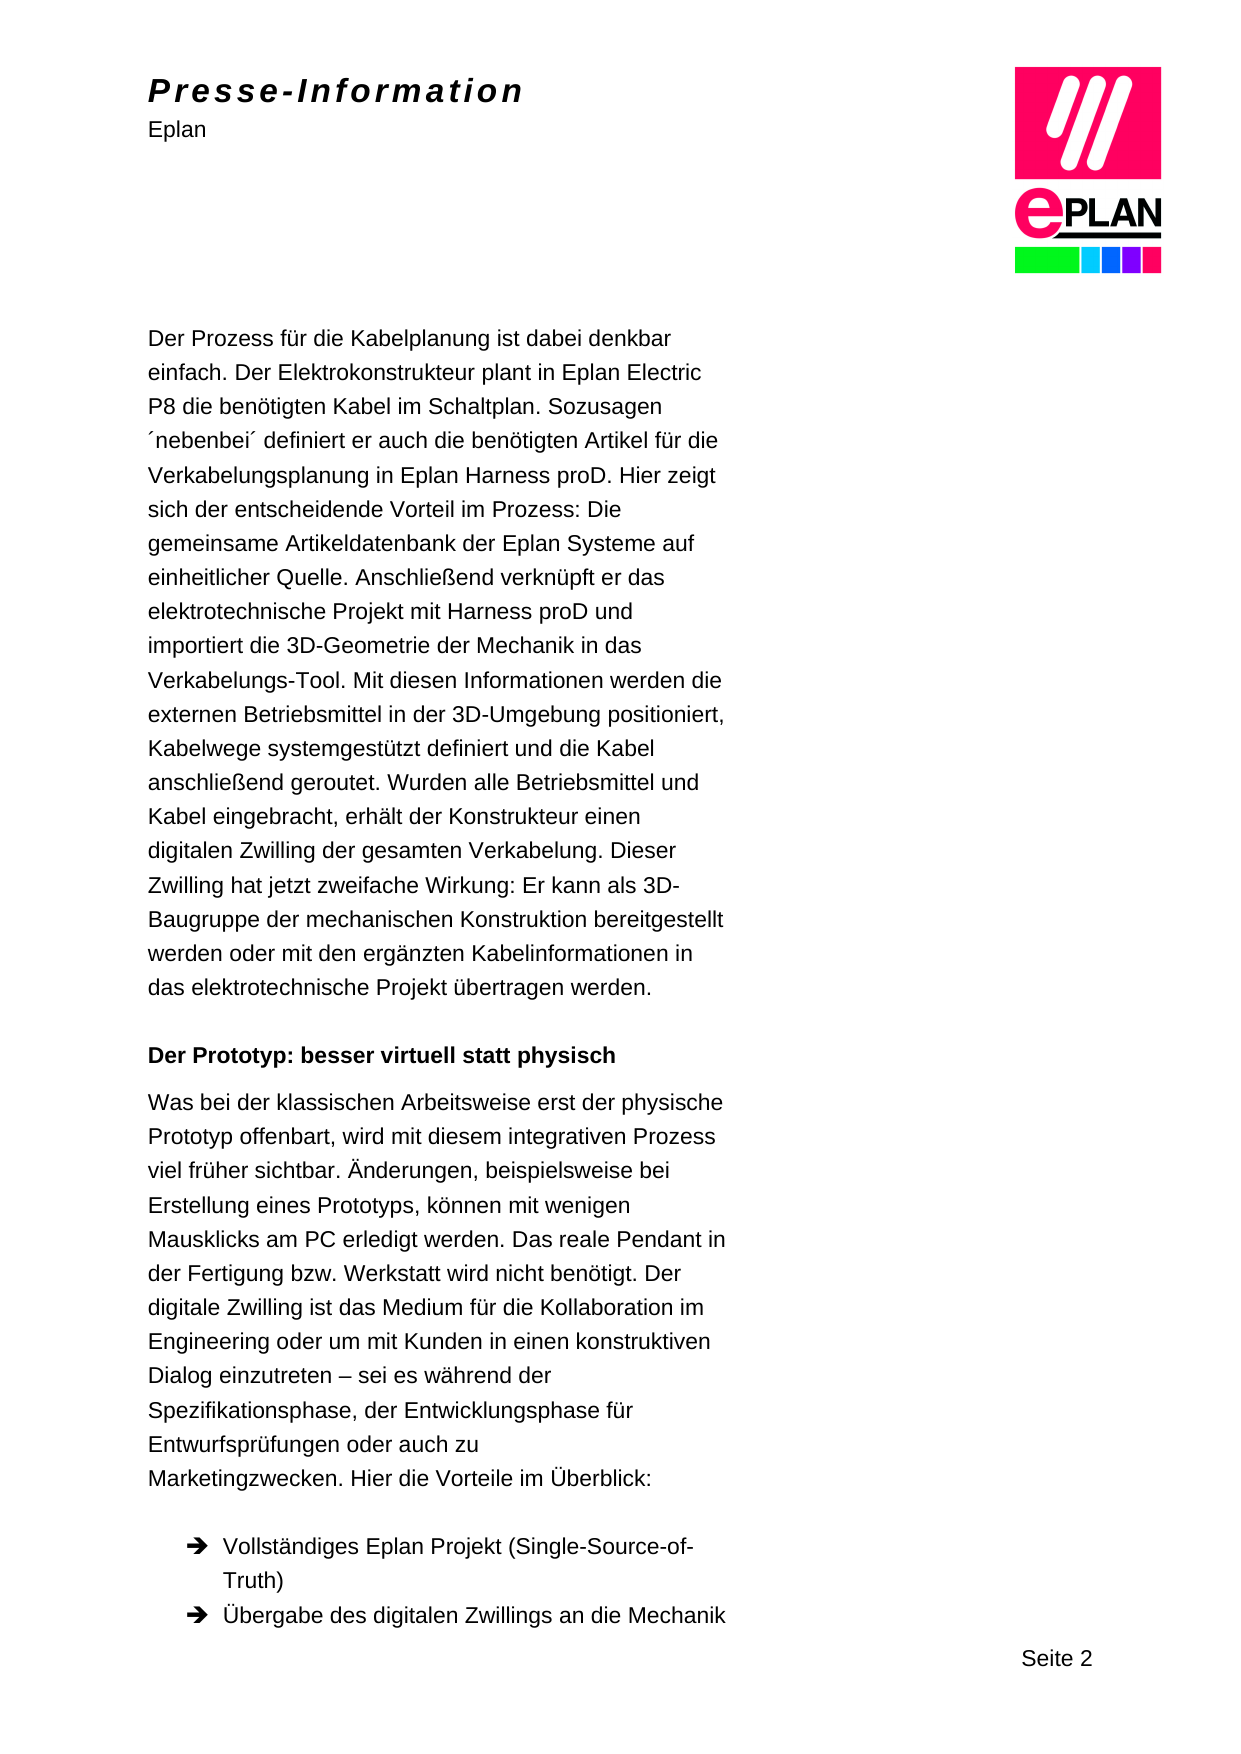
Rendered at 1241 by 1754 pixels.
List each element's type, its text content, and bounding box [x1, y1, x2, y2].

list Übergabe des digitalen Zwillings an die Mechanik [185, 1602, 729, 1628]
picture [1012, 64, 1164, 276]
text Der Prototyp: besser virtuell statt physisch [148, 1042, 729, 1069]
list Vollständiges Eplan Projekt (Single-Source-of-Truth) [185, 1533, 729, 1594]
text Der Prozess für die Kabelplanung ist dabei denkbar einfach. Der Elektrokonstrukteur plant in Eplan Electric P8 die benötigten Kabel im Schaltplan. Sozusagen ´nebenbei´ definiert er auch die benötigten Artikel für die Verkabelungsplanung in Eplan Harness proD. Hier zeigt sich der entscheidende Vorteil im Prozess: Die gemeinsame Artikeldatenbank der Eplan Systeme auf einheitlicher Quelle. Anschließend verknüpft er das elektrotechnische Projekt mit Harness proD und importiert die 3D-Geometrie der Mechanik in das Verkabelungs-Tool. Mit diesen Informationen werden die externen Betriebsmittel in der 3D-Umgebung positioniert, Kabelwege systemgestützt definiert und die Kabel anschließend geroutet. Wurden alle Betriebsmittel und Kabel eingebracht, erhält der Konstrukteur einen digitalen Zwilling der gesamten Verkabelung. Dieser Zwilling hat jetzt zweifache Wirkung: Er kann als 3D-Baugruppe der mechanischen Konstruktion bereitgestellt werden oder mit den ergänzten Kabelinformationen in das elektrotechnische Projekt übertragen werden. [148, 325, 729, 1000]
text Was bei der klassischen Arbeitsweise erst der physische Prototyp offenbart, wird mit diesem integrativen Prozess viel früher sichtbar. Änderungen, beispielsweise bei Erstellung eines Prototyps, können mit wenigen Mausklicks am PC erledigt werden. Das reale Pendant in der Fertigung bzw. Werkstatt wird nicht benötigt. Der digitale Zwilling ist das Medium für die Kollaboration im Engineering oder um mit Kunden in einen konstruktiven Dialog einzutreten – sei es während der Spezifikationsphase, der Entwicklungsphase für Entwurfsprüfungen oder auch zu Marketingzwecken. Hier die Vorteile im Überblick: [148, 1089, 729, 1491]
